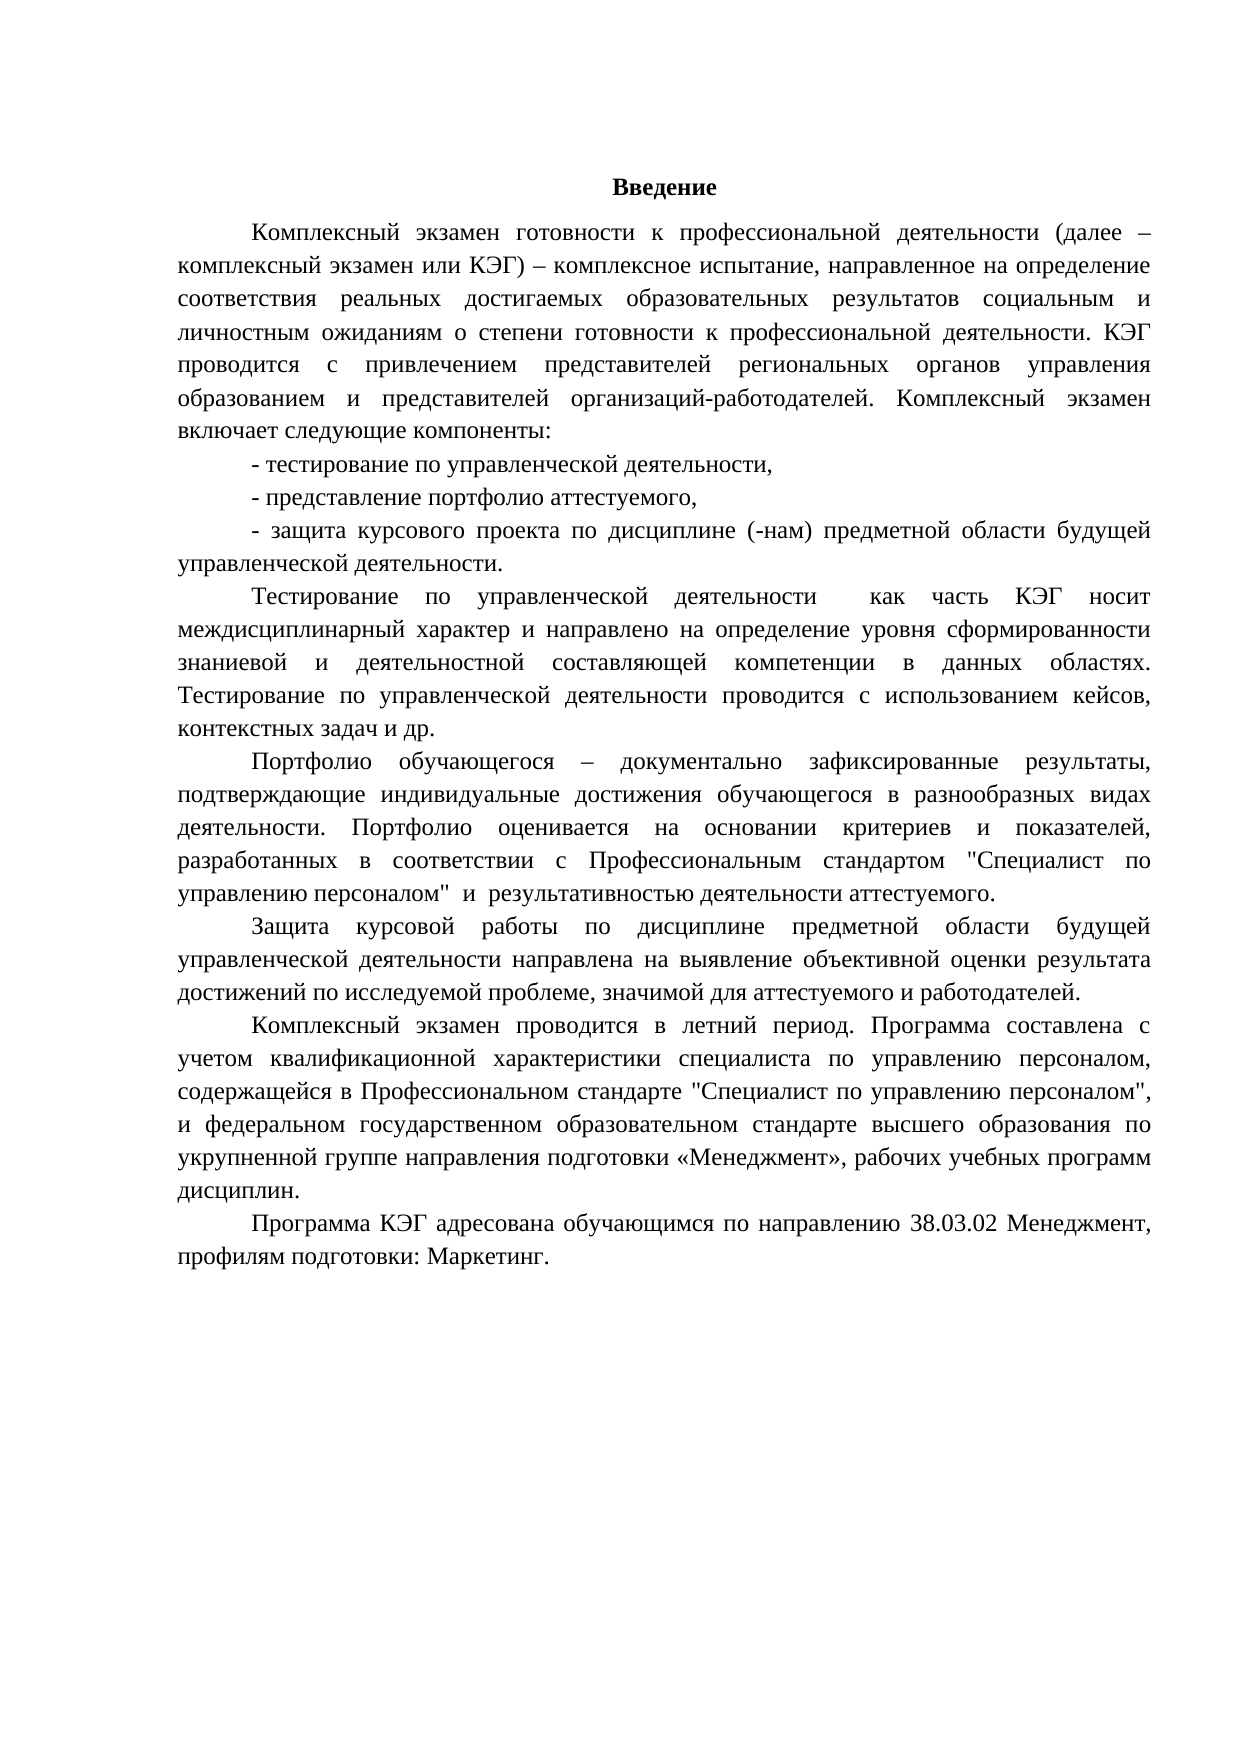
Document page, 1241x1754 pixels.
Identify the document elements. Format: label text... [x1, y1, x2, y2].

text - представление портфолио аттестуемого, [177, 482, 1152, 510]
text - тестирование по управленческой деятельности, [177, 449, 1152, 477]
text Введение [177, 172, 1152, 201]
text Тестирование по управленческой деятельности как часть КЭГ носит междисциплинарный характер и направлено на определение уровня сформированности знаниевой и деятельностной составляющей компетенции в данных областях. Тестирование по управленческой деятельности проводится с использованием кейсов, контекстных задач и др. [177, 581, 1152, 742]
text Портфолио обучающегося – документально зафиксированные результаты, подтверждающие индивидуальные достижения обучающегося в разнообразных видах деятельности. Портфолио оценивается на основании критериев и показателей, разработанных в соответствии с Профессиональным стандартом "Специалист по управлению персоналом" и результативностью деятельности аттестуемого. [177, 746, 1152, 907]
text Защита курсовой работы по дисциплине предметной области будущей управленческой деятельности направлена на выявление объективной оценки результата достижений по исследуемой проблеме, значимой для аттестуемого и работодателей. [177, 911, 1152, 1006]
text - защита курсового проекта по дисциплине (-нам) предметной области будущей управленческой деятельности. [177, 515, 1152, 576]
text Комплексный экзамен готовности к профессиональной деятельности (далее – комплексный экзамен или КЭГ) – комплексное испытание, направленное на определение соответствия реальных достигаемых образовательных результатов социальным и личностным ожиданиям о степени готовности к профессиональной деятельности. КЭГ проводится с привлечением представителей региональных органов управления образованием и представителей организаций-работодателей. Комплексный экзамен включает следующие компоненты: [177, 217, 1152, 444]
text Комплексный экзамен проводится в летний период. Программа составлена с учетом квалификационной характеристики специалиста по управлению персоналом, содержащейся в Профессиональном стандарте "Специалист по управлению персоналом", и федеральном государственном образовательном стандарте высшего образования по укрупненной группе направления подготовки «Менеджмент», рабочих учебных программ дисциплин. [177, 1010, 1152, 1204]
text Программа КЭГ адресована обучающимся по направлению 38.03.02 Менеджмент, профилям подготовки: Маркетинг. [177, 1208, 1152, 1270]
